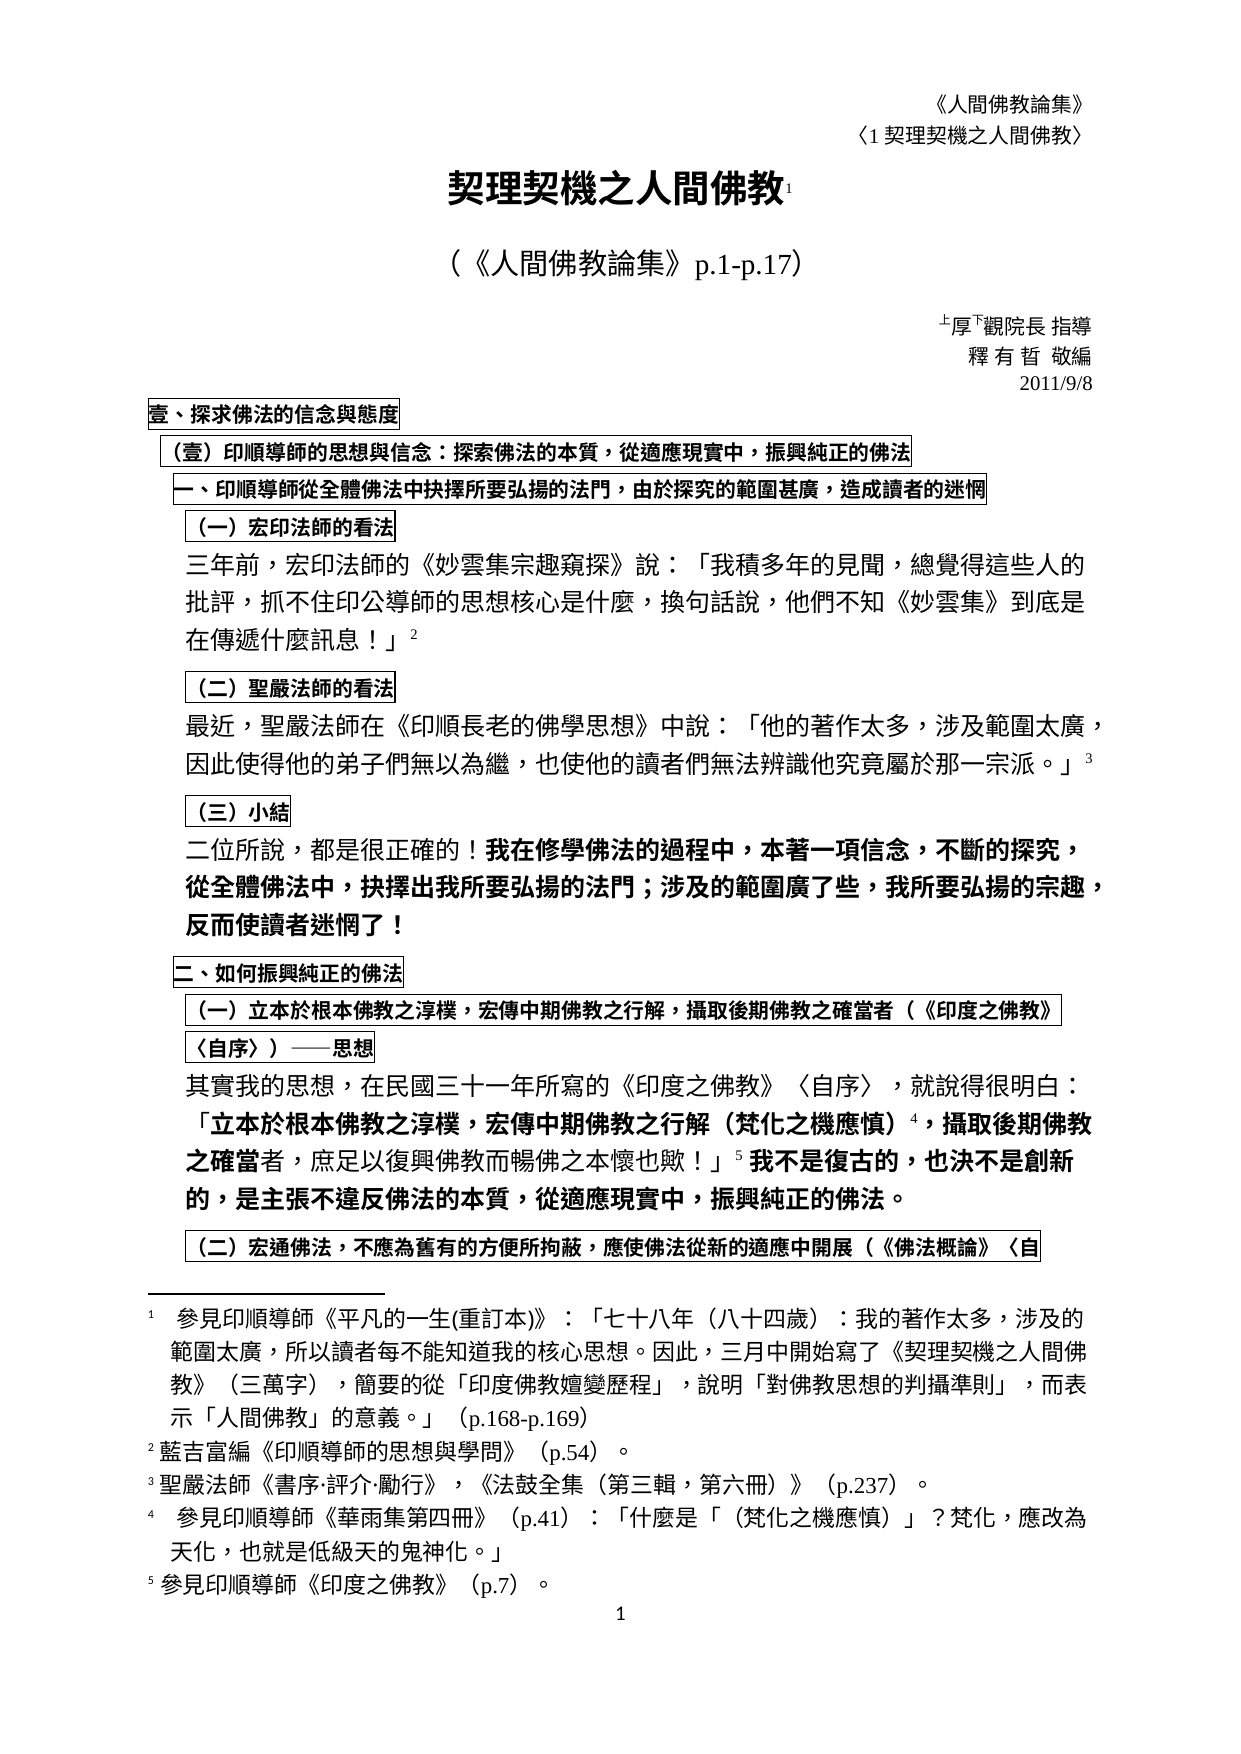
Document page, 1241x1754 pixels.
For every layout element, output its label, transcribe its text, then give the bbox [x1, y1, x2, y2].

subtitle （三）小結 [185, 792, 1092, 830]
subtitle （一）立本於根本佛教之淳樸，宏傳中期佛教之行解，攝取後期佛教之確當者（《印度之佛教》〈自序〉）——思想 [185, 991, 1092, 1066]
text 三年前，宏印法師的《妙雲集宗趣窺探》說：「我積多年的見聞，總覺得這些人的批評，抓不住印公導師的思想核心是什麼，換句話說，他們不知《妙雲集》到底是在傳遞什麼訊息！」 [185, 545, 1092, 657]
subtitle （二）聖嚴法師的看法 [185, 668, 1092, 706]
text （《人間佛教論集》p.1-p.17） [160, 224, 1092, 299]
text 釋有晢 敬編 [148, 341, 1092, 371]
subtitle （一）宏印法師的看法 [185, 507, 1092, 545]
text 2011/9/8 [148, 371, 1092, 395]
text 最近，聖嚴法師在《印順長老的佛學思想》中說：「他的著作太多，涉及範圍太廣，因此使得他的弟子們無以為繼，也使他的讀者們無法辨識他究竟屬於那一宗派。」 [185, 706, 1092, 781]
text 契理契機之人間佛教 [148, 149, 1092, 224]
subtitle （壹）印順導師的思想與信念：探索佛法的本質，從適應現實中，振興純正的佛法 [160, 432, 1092, 470]
text 上厚下觀院長 指導 [148, 310, 1092, 341]
subtitle 一、印順導師從全體佛法中抉擇所要弘揚的法門，由於探究的範圍甚廣，造成讀者的迷惘 [173, 470, 1092, 507]
text 其實我的思想，在民國三十一年所寫的《印度之佛教》〈自序〉，就說得很明白：「立本於根本佛教之淳樸，宏傳中期佛教之行解（梵化之機應慎），攝取後期佛教之確當者，庶足以復興佛教而暢佛之本懷也歟！」 我不是復古的，也決不是創新的，是主張不違反佛法的本質，從適應現實中，振興純正的佛法。 [185, 1066, 1092, 1216]
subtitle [185, 1227, 1092, 1265]
subtitle 二、如何振興純正的佛法 [173, 953, 1092, 991]
text 二位所說，都是很正確的！我在修學佛法的過程中，本著一項信念，不斷的探究，從全體佛法中，抉擇出我所要弘揚的法門；涉及的範圍廣了些，我所要弘揚的宗趣，反而使讀者迷惘了！ [185, 830, 1092, 942]
subtitle 壹、探求佛法的信念與態度 [148, 395, 1092, 432]
